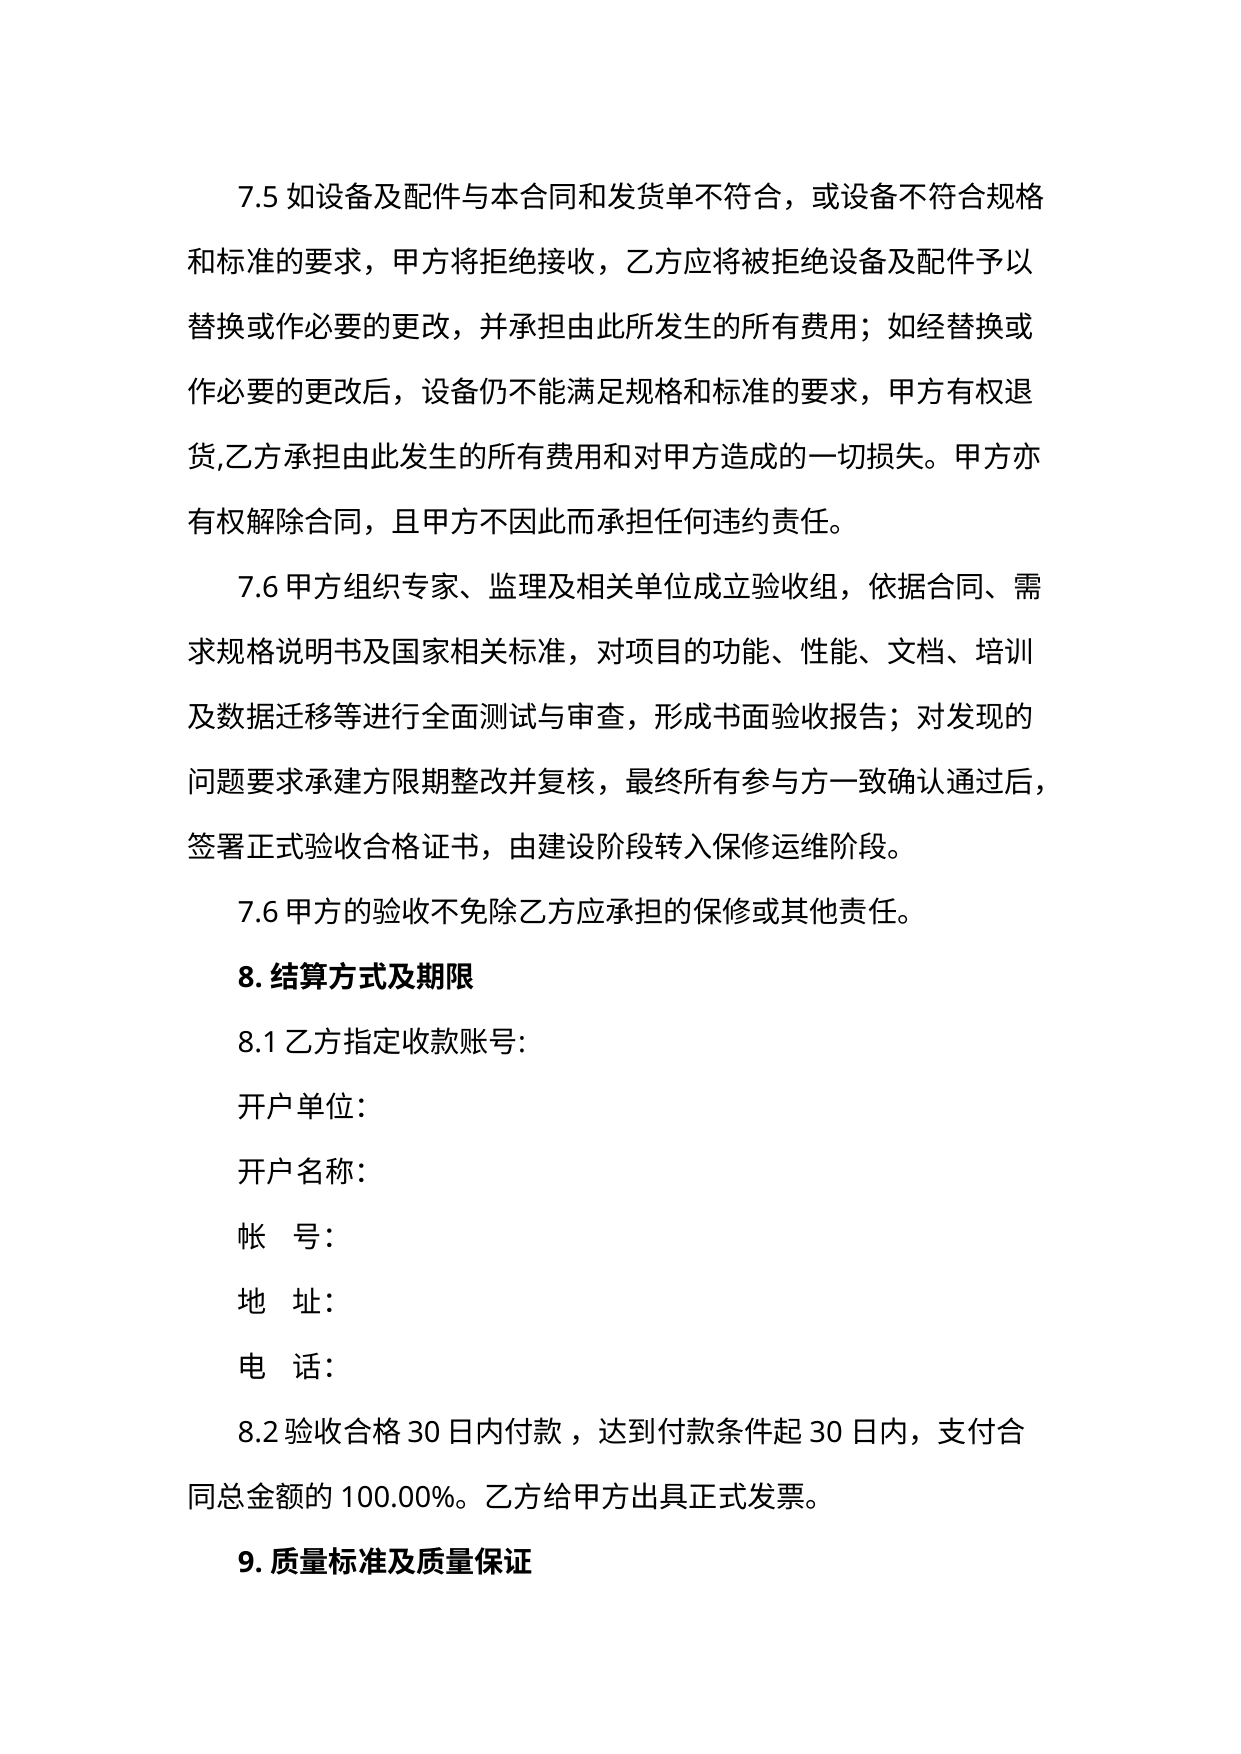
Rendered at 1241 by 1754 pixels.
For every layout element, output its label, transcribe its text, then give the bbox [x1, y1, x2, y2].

text 开户名称： [187, 1137, 1053, 1202]
text 开户单位： [187, 1072, 1053, 1137]
text 帐 号： [187, 1202, 1053, 1267]
text 电 话： [187, 1332, 1053, 1397]
text 8.1乙方指定收款账号: [187, 1007, 1053, 1072]
text 8.2验收合格30日内付款 ，达到付款条件起 30 日内，支付合同总金额的 100.00%。乙方给甲方出具正式发票。 [187, 1397, 1053, 1527]
text 地 址： [187, 1267, 1053, 1332]
text 7.5 如设备及配件与本合同和发货单不符合，或设备不符合规格和标准的要求，甲方将拒绝接收，乙方应将被拒绝设备及配件予以替换或作必要的更改，并承担由此所发生的所有费用；如经替换或作必要的更改后，设备仍不能满足规格和标准的要求，甲方有权退货,乙方承担由此发生的所有费用和对甲方造成的一切损失。甲方亦有权解除合同，且甲方不因此而承担任何违约责任。 [187, 162, 1053, 552]
text 7.6甲方的验收不免除乙方应承担的保修或其他责任。 [187, 877, 1053, 942]
text 9. 质量标准及质量保证 [187, 1527, 1053, 1592]
text 7.6甲方组织专家、监理及相关单位成立验收组，依据合同、需求规格说明书及国家相关标准，对项目的功能、性能、文档、培训及数据迁移等进行全面测试与审查，形成书面验收报告；对发现的问题要求承建方限期整改并复核，最终所有参与方一致确认通过后，签署正式验收合格证书，由建设阶段转入保修运维阶段。 [187, 552, 1053, 877]
text 8. 结算方式及期限 [187, 942, 1053, 1007]
